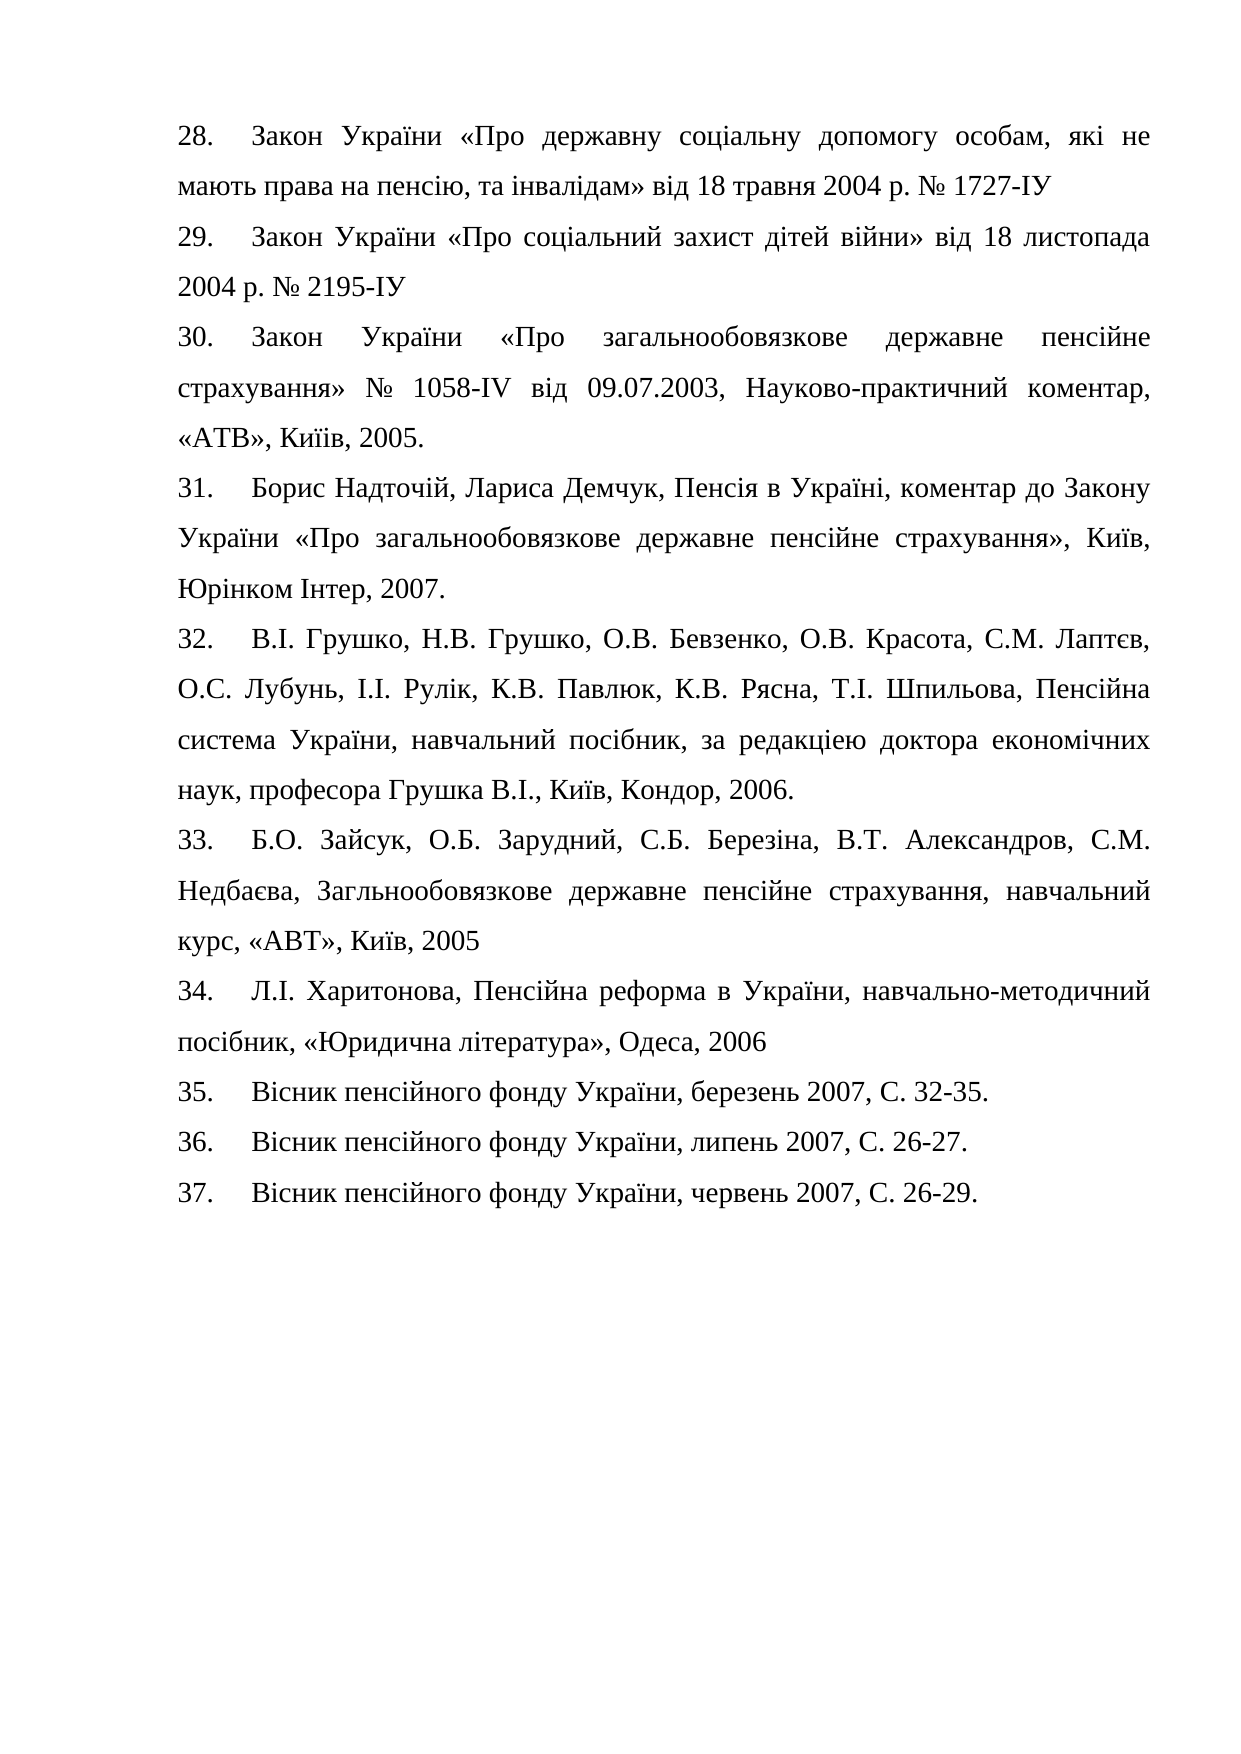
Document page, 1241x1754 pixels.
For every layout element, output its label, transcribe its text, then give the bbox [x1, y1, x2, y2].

list Вісник пенсійного фонду України, червень 2007, С. 26-29. [177, 1175, 1152, 1208]
list Борис Надточій, Лариса Демчук, Пенсія в Україні, коментар до Закону України «Про загальнообовязкове державне пенсійне страхування», Київ, Юрінком Інтер, 2007. [177, 470, 1152, 604]
list Л.І. Харитонова, Пенсійна реформа в України, навчально-методичний посібник, «Юридична література», Одеса, 2006 [177, 973, 1152, 1057]
list В.І. Грушко, Н.В. Грушко, О.В. Бевзенко, О.В. Красота, С.М. Лаптєв, О.С. Лубунь, І.І. Рулік, К.В. Павлюк, К.В. Рясна, Т.І. Шпильова, Пенсійна система України, навчальний посібник, за редакціею доктора економічних наук, професора Грушка В.І., Київ, Кондор, 2006. [177, 621, 1152, 806]
list Вісник пенсійного фонду України, липень 2007, С. 26-27. [177, 1124, 1152, 1158]
list Закон України «Про державну соціальну допомогу особам, які не мають права на пенсію, та інвалідам» від 18 травня 2004 р. № 1727-ІУ [177, 118, 1152, 202]
list Б.О. Зайсук, О.Б. Зарудний, С.Б. Березіна, В.Т. Александров, С.М. Недбаєва, Загльнообовязкове державне пенсійне страхування, навчальний курс, «АВТ», Київ, 2005 [177, 822, 1152, 957]
list Закон України «Про соціальний захист дітей війни» від 18 листопада 2004 р. № 2195-ІУ [177, 219, 1152, 303]
list Вісник пенсійного фонду України, березень 2007, С. 32-35. [177, 1074, 1152, 1108]
list Закон України «Про загальнообовязкове державне пенсійне страхування» № 1058-IV від 09.07.2003, Науково-практичний коментар, «АТВ», Киїів, 2005. [177, 319, 1152, 453]
